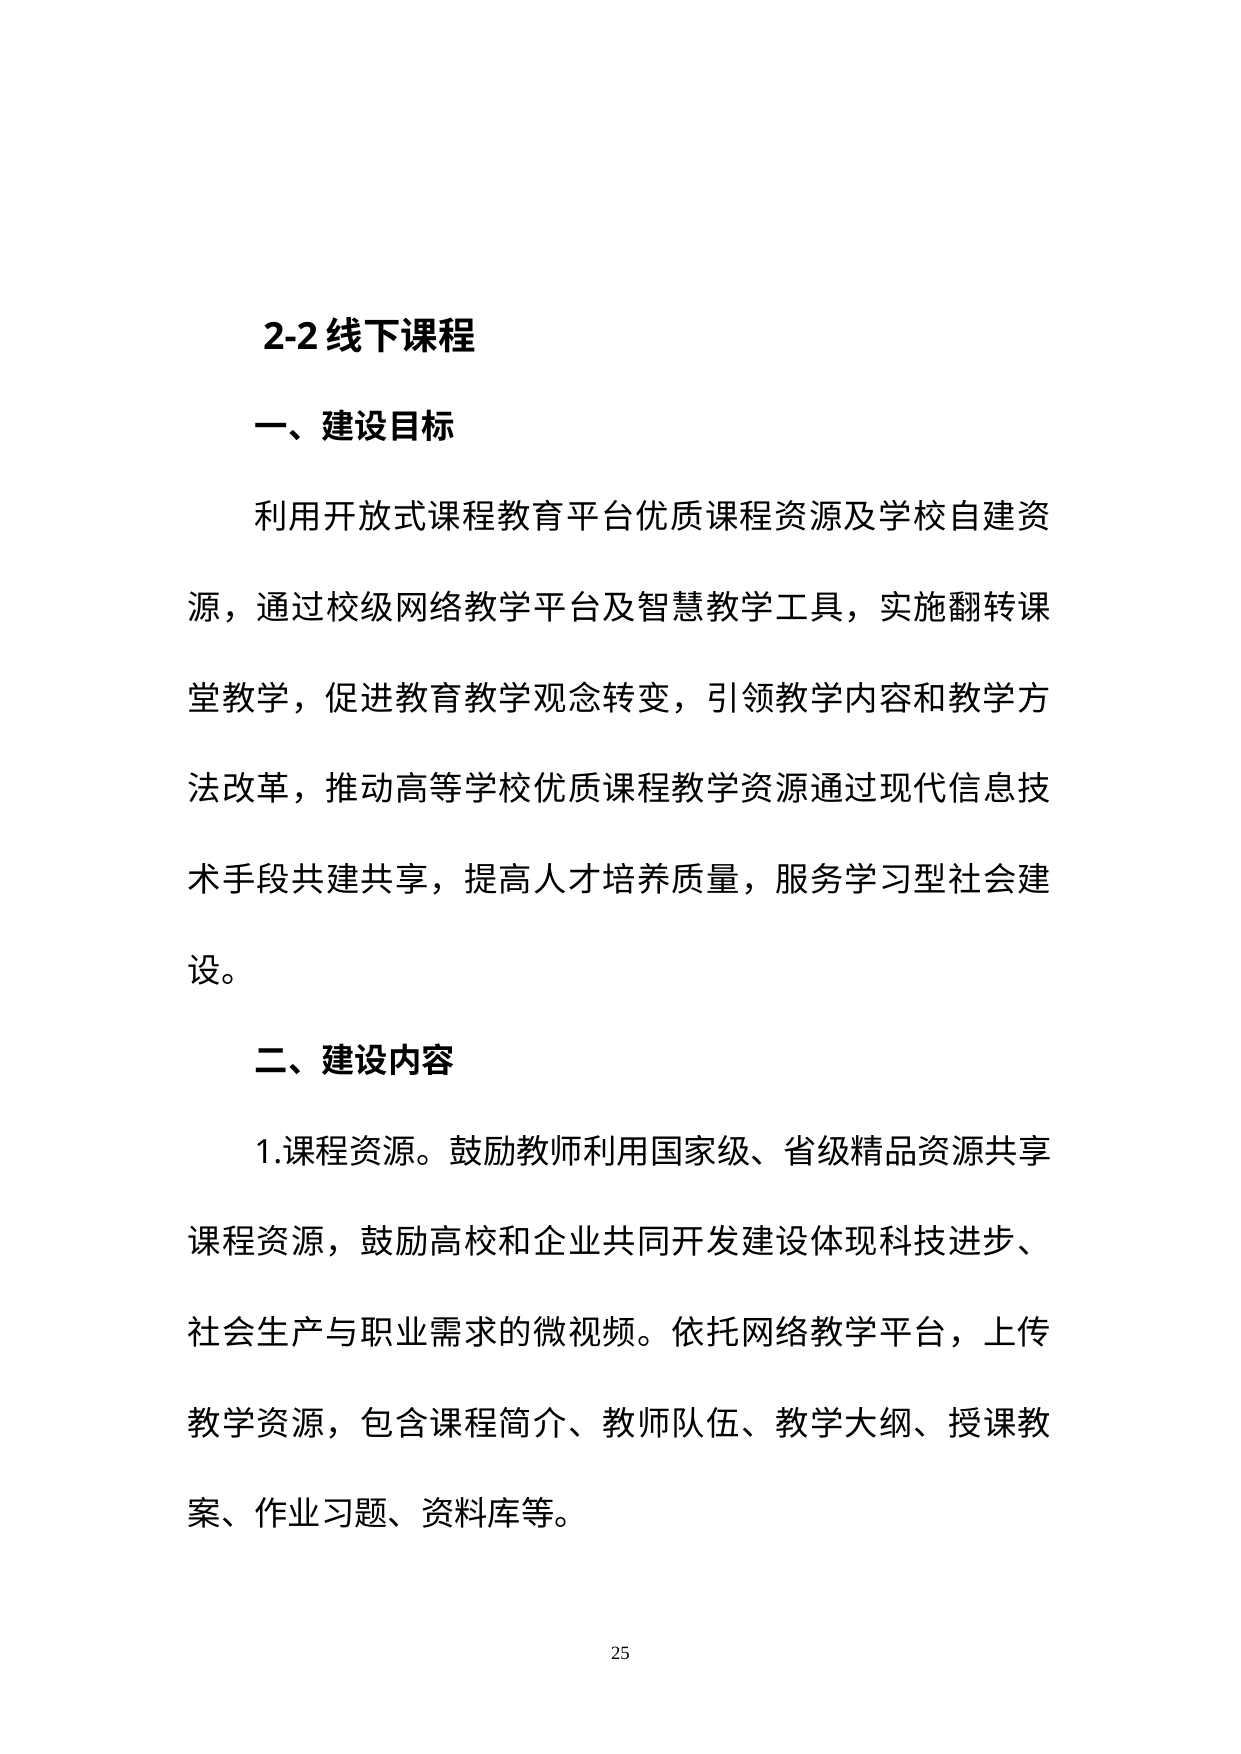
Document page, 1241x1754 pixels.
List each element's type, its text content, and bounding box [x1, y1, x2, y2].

text 1.课程资源。鼓励教师利用国家级、省级精品资源共享课程资源，鼓励高校和企业共同开发建设体现科技进步、社会生产与职业需求的微视频。依托网络教学平台，上传教学资源，包含课程简介、教师队伍、教学大纲、授课教案、作业习题、资料库等。 [187, 1103, 1053, 1557]
text 一、建设目标 [187, 378, 1053, 469]
text 二、建设内容 [187, 1013, 1053, 1103]
text 利用开放式课程教育平台优质课程资源及学校自建资源，通过校级网络教学平台及智慧教学工具，实施翻转课堂教学，促进教育教学观念转变，引领教学内容和教学方法改革，推动高等学校优质课程教学资源通过现代信息技术手段共建共享，提高人才培养质量，服务学习型社会建设。 [187, 469, 1053, 1013]
subtitle 2-2线下课程 [187, 288, 1053, 378]
